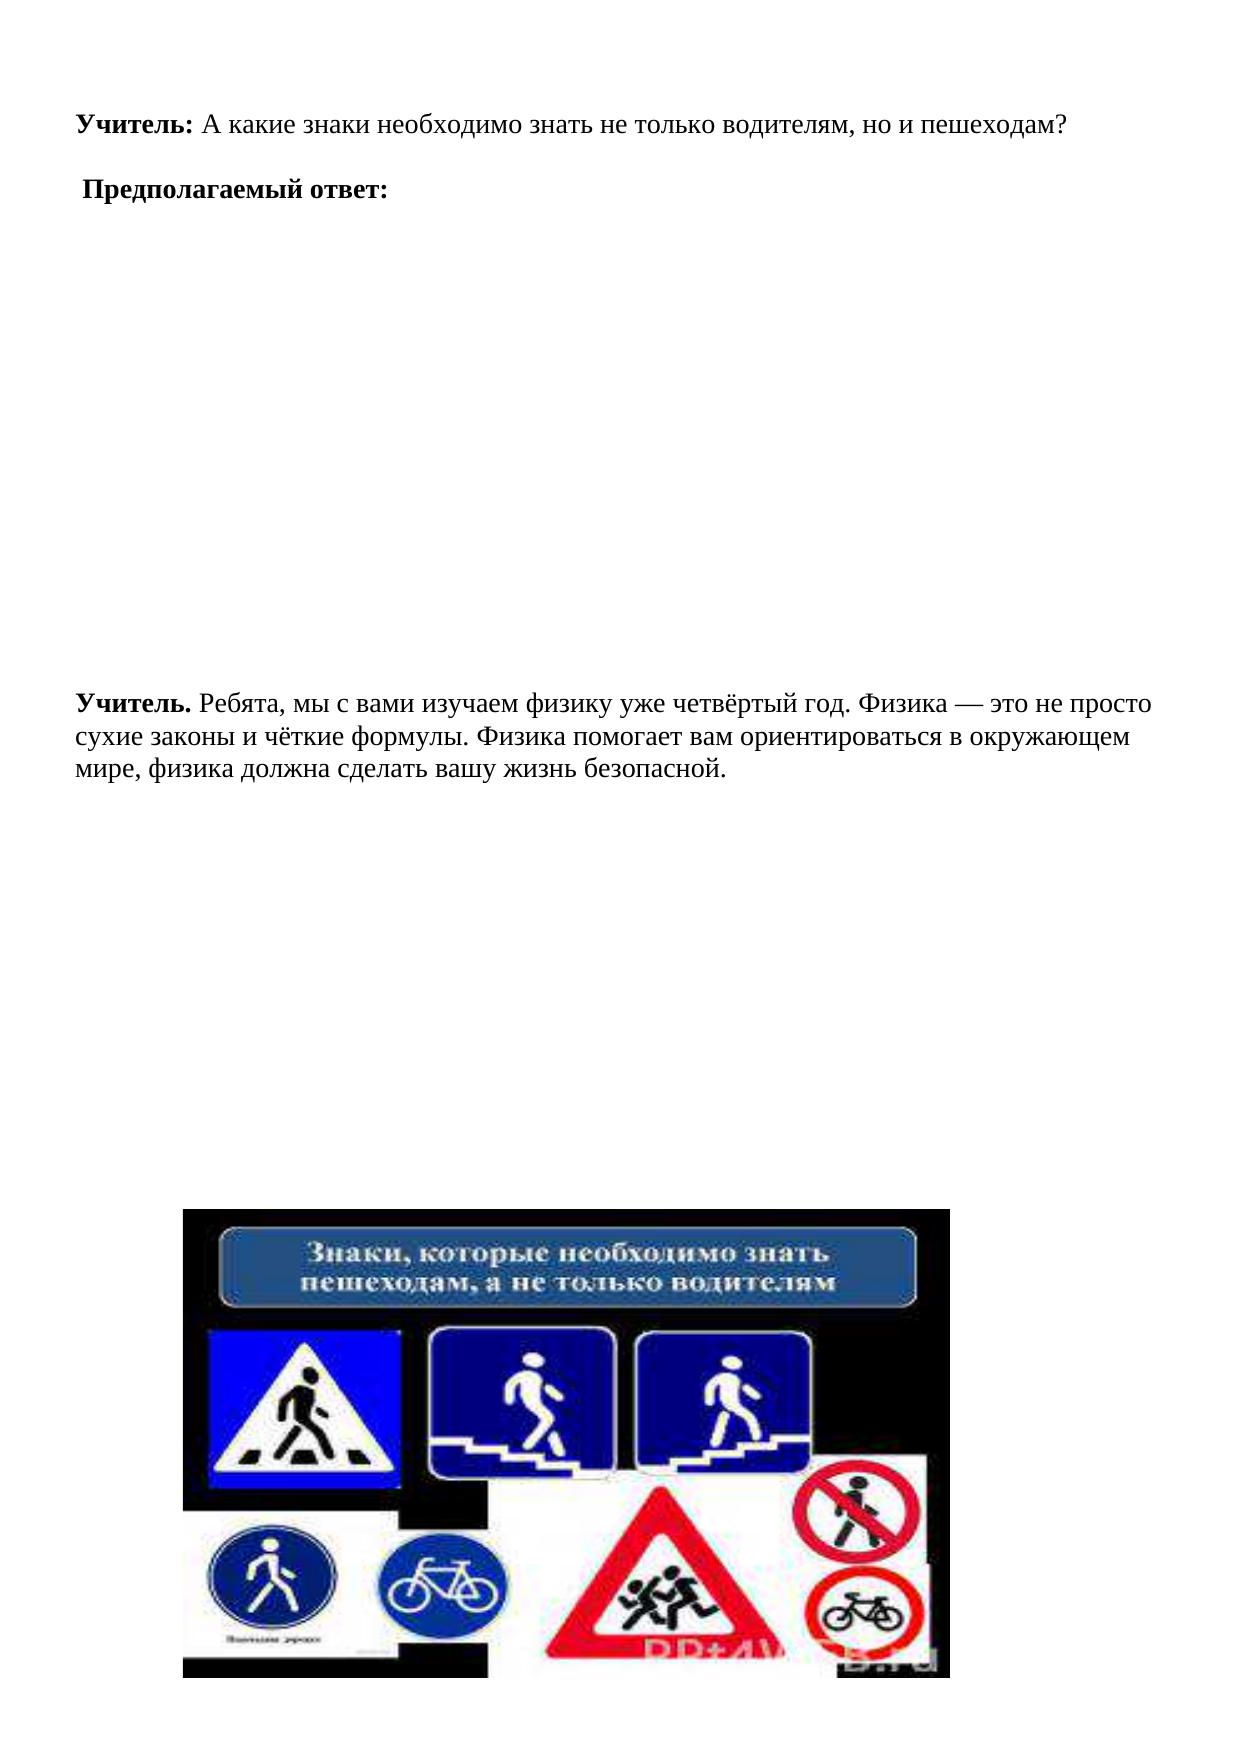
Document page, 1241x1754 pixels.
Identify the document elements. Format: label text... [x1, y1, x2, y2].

text Учитель. Ребята, мы с вами изучаем физику уже четвёртый год. Физика — это не просто сухие законы и чёткие формулы. Физика помогает вам ориентироваться в окружающем мире, физика должна сделать вашу жизнь безопасной. [75, 686, 1165, 783]
picture [182, 1209, 950, 1678]
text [75, 75, 1165, 330]
